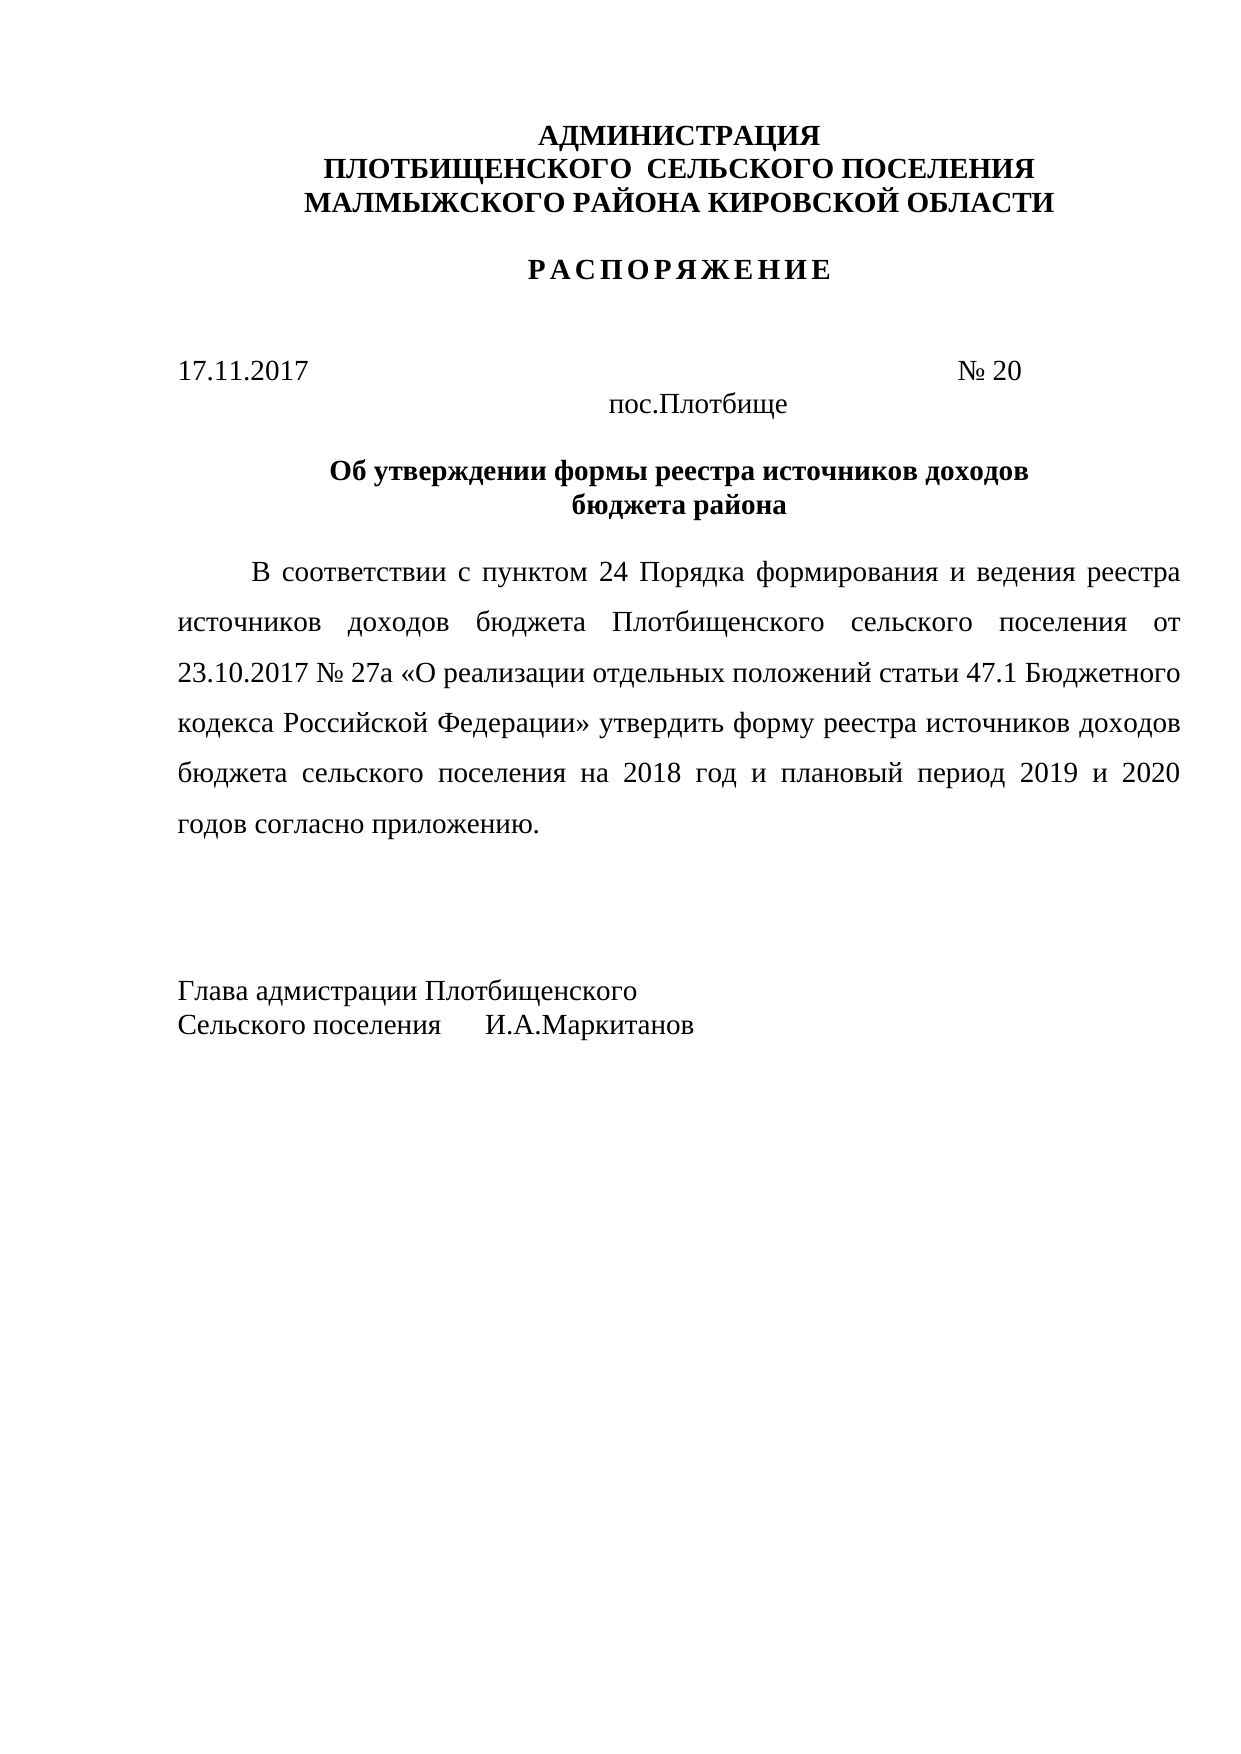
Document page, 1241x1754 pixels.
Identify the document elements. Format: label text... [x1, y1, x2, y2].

text бюджета района [177, 487, 1181, 521]
text Малмыжского района кировской области [177, 185, 1181, 219]
text 17.11.2017 № 20 [177, 353, 1181, 386]
text Глава адмистрации Плотбищенского [177, 973, 1181, 1007]
text распоряжение [177, 252, 1181, 286]
text пос.Плотбище [177, 386, 1181, 420]
text Плотбищенского сельского поселения [177, 152, 1181, 185]
text Об утверждении формы реестра источников доходов [177, 453, 1181, 487]
text В соответствии с пунктом 24 Порядка формирования и ведения реестра источников доходов бюджета Плотбищенского сельского поселения от 23.10.2017 № 27а «О реализации отдельных положений статьи 47.1 Бюджетного кодекса Российской Федерации» утвердить форму реестра источников доходов бюджета сельского поселения на 2018 год и плановый период 2019 и 2020 годов согласно приложению. [177, 554, 1181, 839]
text Сельского поселения И.А.Маркитанов [177, 1007, 1181, 1041]
text Администрация [177, 118, 1181, 152]
